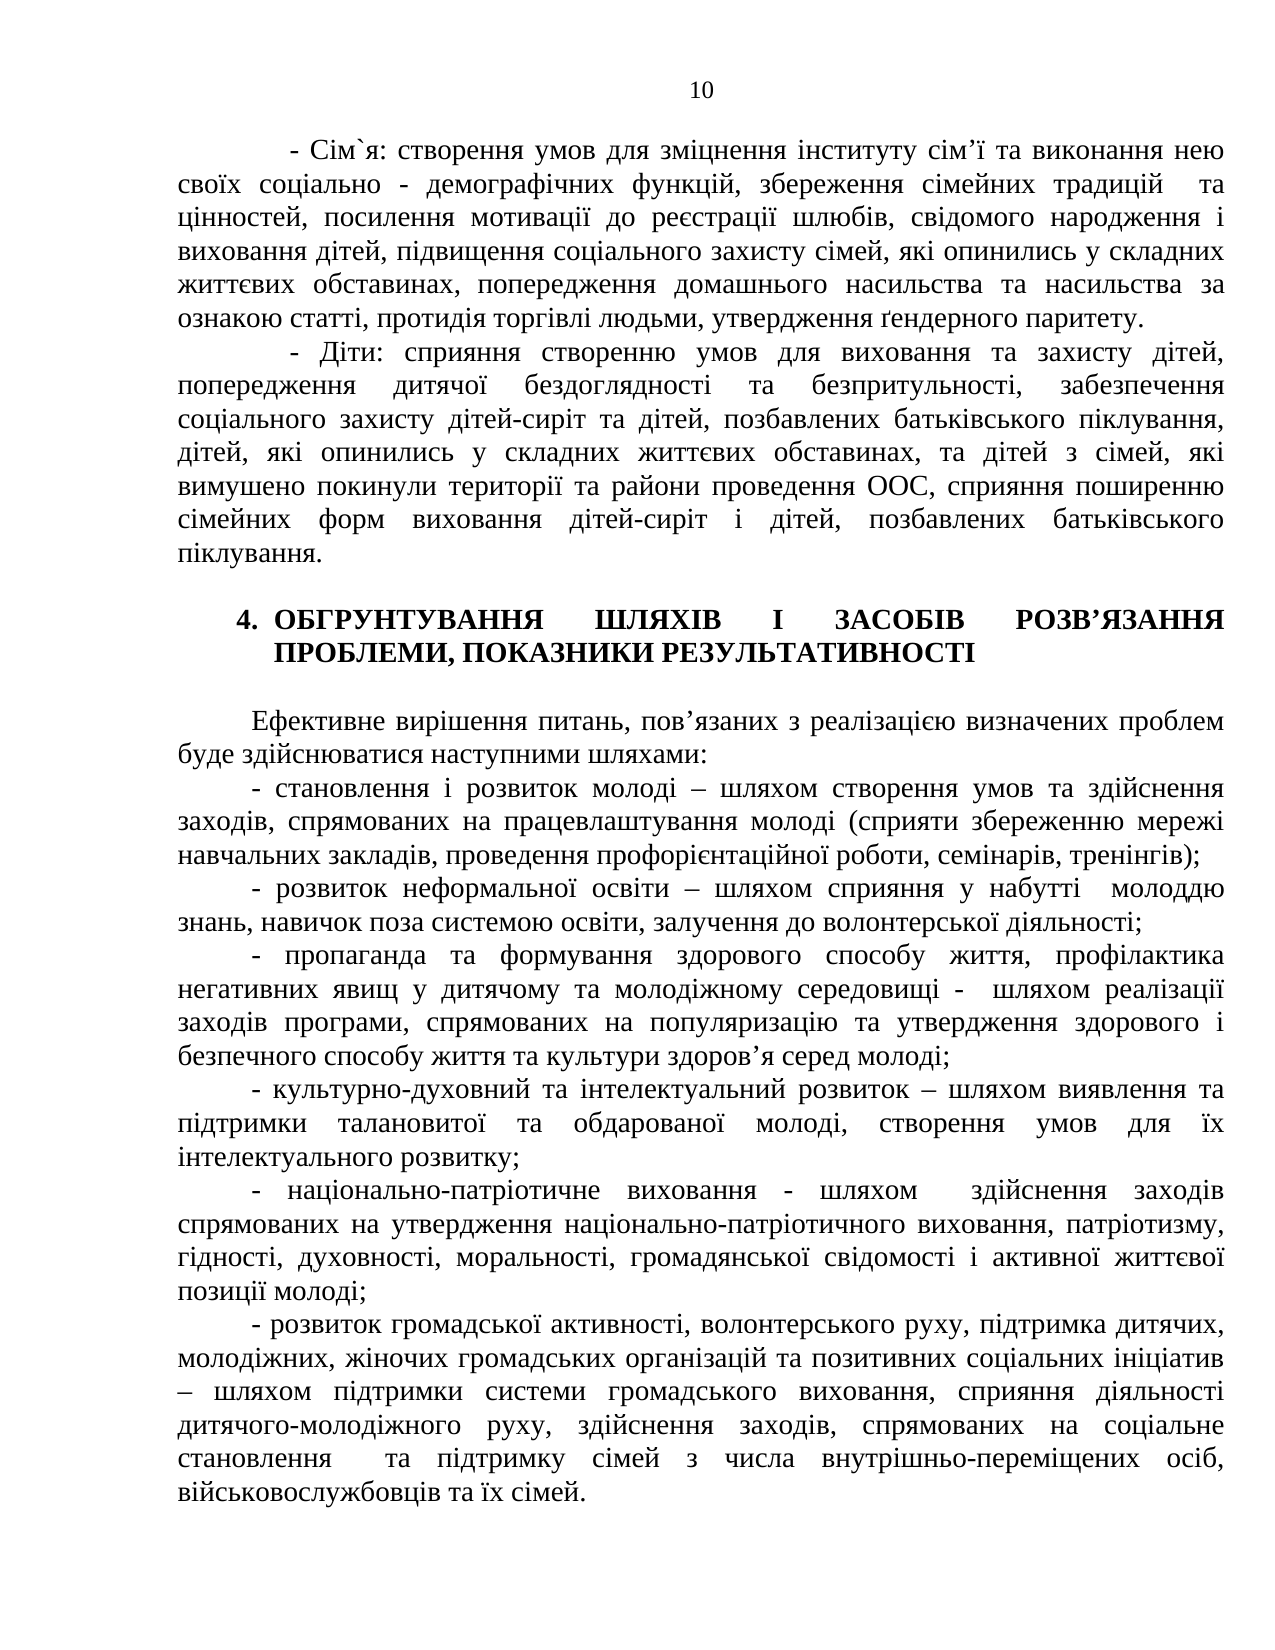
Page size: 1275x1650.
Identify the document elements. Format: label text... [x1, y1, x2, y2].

text - Діти: сприяння створенню умов для виховання та захисту дітей, попередження дитячої бездоглядності та безпритульності, забезпечення соціального захисту дітей-сиріт та дітей, позбавлених батьківського піклування, дітей, які опинились у складних життєвих обставинах, та дітей з сімей, які вимушено покинули території та райони проведення ООС, сприяння поширенню сімейних форм виховання дітей-сиріт і дітей, позбавлених батьківського піклування. [177, 334, 1225, 568]
text - пропаганда та формування здорового способу життя, профілактика негативних явищ у дитячому та молодіжному середовищі - шляхом реалізації заходів програми, спрямованих на популяризацію та утвердження здорового і безпечного способу життя та культури здоров’я серед молоді; [177, 937, 1225, 1072]
text - культурно-духовний та інтелектуальний розвиток – шляхом виявлення та підтримки талановитої та обдарованої молоді, створення умов для їх інтелектуального розвитку; [177, 1072, 1225, 1172]
text - розвиток неформальної освіти – шляхом сприяння у набутті молоддю знань, навичок поза системою освіти, залучення до волонтерської діяльності; [177, 870, 1225, 937]
text - розвиток громадської активності, волонтерського руху, підтримка дитячих, молодіжних, жіночих громадських організацій та позитивних соціальних ініціатив – шляхом підтримки системи громадського виховання, сприяння діяльності дитячого-молодіжного руху, здійснення заходів, спрямованих на соціальне становлення та підтримку сімей з числа внутрішньо-переміщених осіб, військовослужбовців та їх сімей. [177, 1306, 1225, 1508]
text - становлення і розвиток молоді – шляхом створення умов та здійснення заходів, спрямованих на працевлаштування молоді (сприяти збереженню мережі навчальних закладів, проведення профорієнтаційної роботи, семінарів, тренінгів); [177, 770, 1225, 870]
list ОБГРУНТУВАННЯ ШЛЯХІВ І ЗАСОБІВ РОЗВ’ЯЗАННЯ ПРОБЛЕМИ, ПОКАЗНИКИ РЕЗУЛЬТАТИВНОСТІ [236, 602, 1225, 669]
text Ефективне вирішення питань, пов’язаних з реалізацією визначених проблем буде здійснюватися наступними шляхами: [177, 703, 1225, 770]
text - Сім`я: створення умов для зміцнення інституту сім’ї та виконання нею своїх соціально - демографічних функцій, збереження сімейних традицій та цінностей, посилення мотивації до реєстрації шлюбів, свідомого народження і виховання дітей, підвищення соціального захисту сімей, які опинились у складних життєвих обставинах, попередження домашнього насильства та насильства за ознакою статті, протидія торгівлі людьми, утвердження ґендерного паритету. [177, 132, 1225, 334]
text - національно-патріотичне виховання - шляхом здійснення заходів спрямованих на утвердження національно-патріотичного виховання, патріотизму, гідності, духовності, моральності, громадянської свідомості і активної життєвої позиції молоді; [177, 1172, 1225, 1306]
